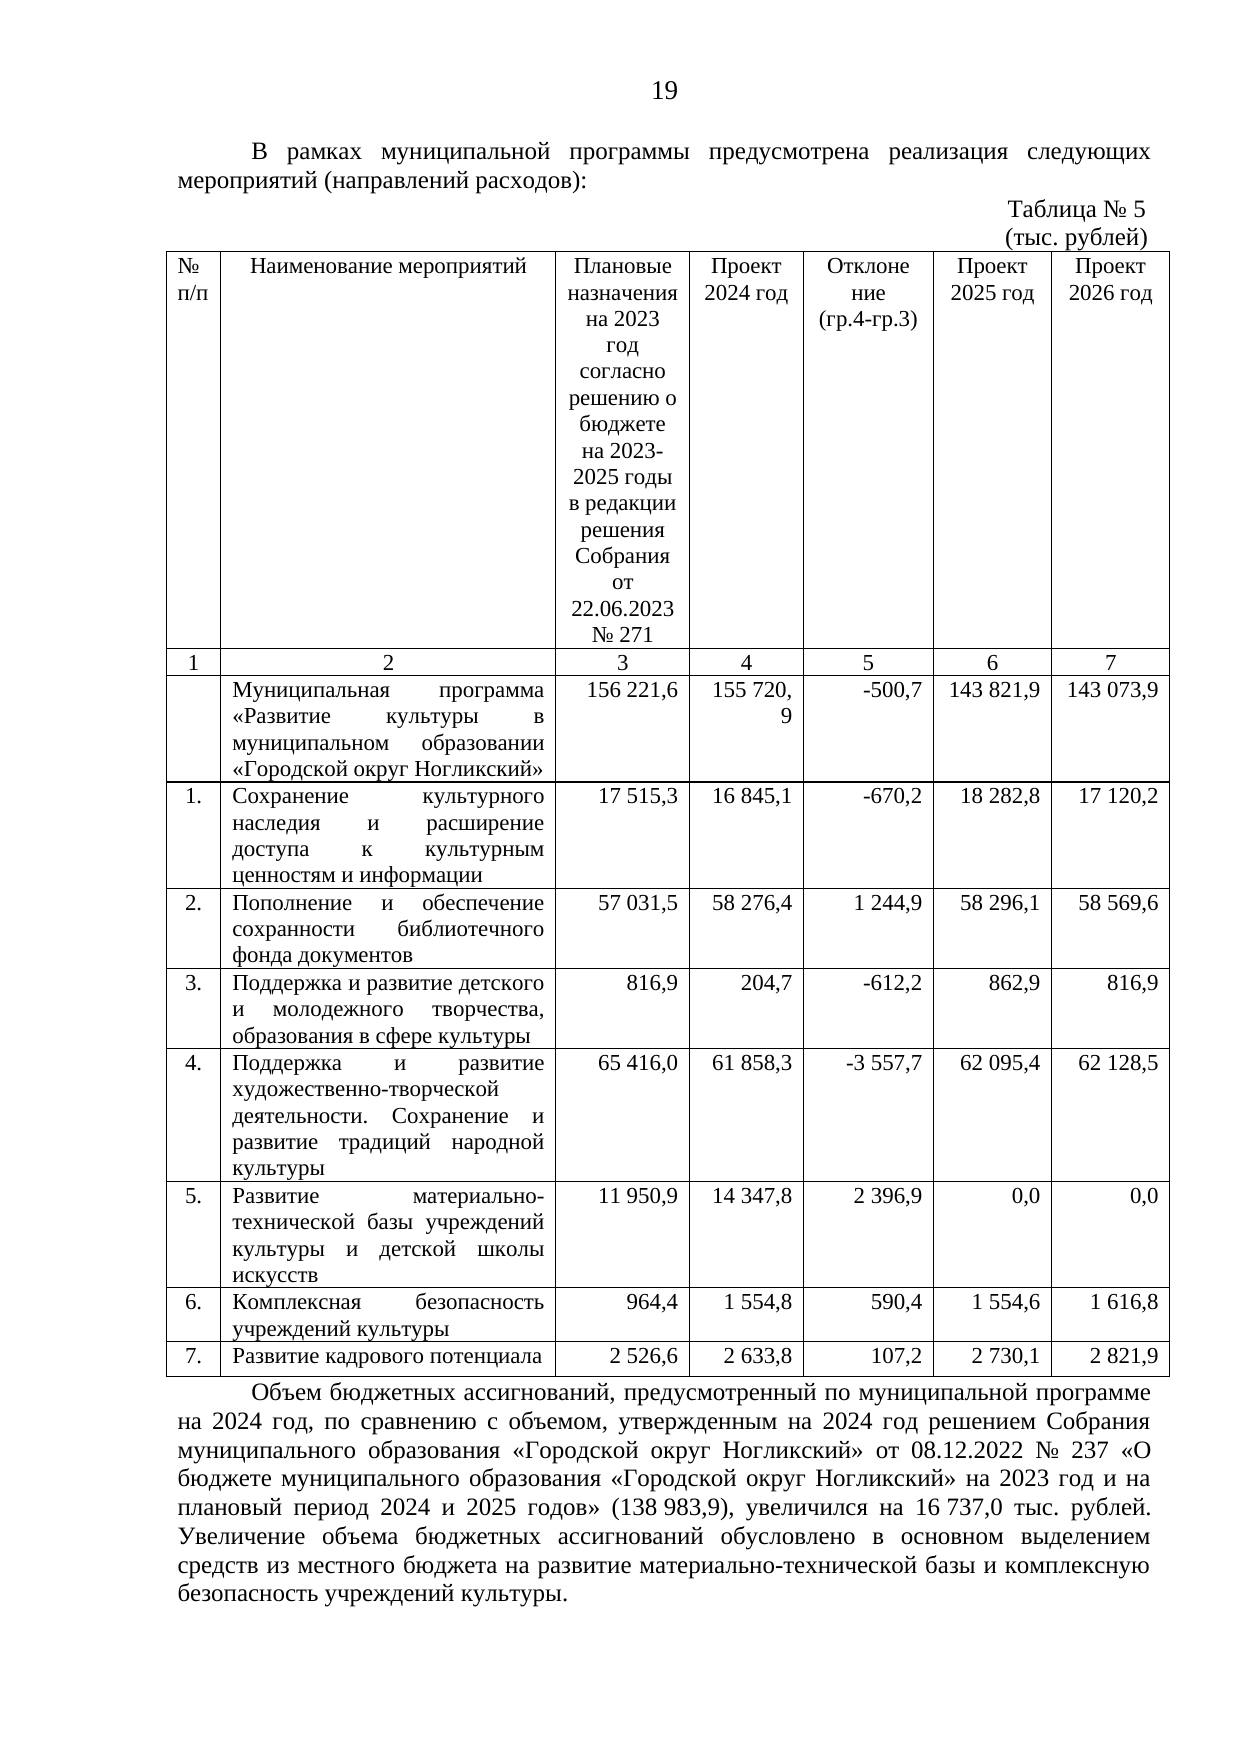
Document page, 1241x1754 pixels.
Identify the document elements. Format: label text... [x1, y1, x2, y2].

table_cell 58 296,1 [934, 889, 1051, 968]
table_cell 6. [167, 1288, 220, 1341]
table_header Наименование мероприятий [221, 252, 555, 647]
table_cell 65 416,0 [556, 1049, 689, 1181]
table_cell 17 120,2 [1052, 783, 1169, 888]
table_cell 58 569,6 [1052, 889, 1169, 968]
table_cell 1 244,9 [804, 889, 933, 968]
table_header Проект 2024 год [690, 252, 803, 647]
table_cell 590,4 [804, 1288, 933, 1341]
table_cell 5. [167, 1182, 220, 1287]
table_cell Развитие кадрового потенциала [221, 1342, 555, 1376]
table_cell Комплексная безопасность учреждений культуры [221, 1288, 555, 1341]
table_cell 862,9 [934, 969, 1051, 1048]
table_cell 1 554,8 [690, 1288, 803, 1341]
table_cell 11 950,9 [556, 1182, 689, 1287]
table_cell Развитие материально-технической базы учреждений культуры и детской школы искусств [221, 1182, 555, 1287]
table_cell 0,0 [934, 1182, 1051, 1287]
table_header Отклоне ние (гр.4-гр.3) [804, 252, 933, 647]
table_cell 6 [934, 649, 1051, 675]
table_cell Муниципальная программа «Развитие культуры в муниципальном образовании «Городской округ Ногликский» [221, 676, 555, 781]
table_cell 1 616,8 [1052, 1288, 1169, 1341]
text В рамках муниципальной программы предусмотрена реализация следующих мероприятий (направлений расходов): [177, 136, 1152, 194]
table_cell 964,4 [556, 1288, 689, 1341]
table_cell -670,2 [804, 783, 933, 888]
table_header Проект 2025 год [934, 252, 1051, 647]
table_cell 1. [167, 783, 220, 888]
table_cell -612,2 [804, 969, 933, 1048]
table_cell 18 282,8 [934, 783, 1051, 888]
table_cell 2 633,8 [690, 1342, 803, 1376]
table_cell 4 [690, 649, 803, 675]
text (тыс. рублей) [177, 222, 1152, 251]
table_cell 204,7 [690, 969, 803, 1048]
table_cell 5 [804, 649, 933, 675]
list Объем бюджетных ассигнований, предусмотренный по муниципальной программе на 2024 год, по сравнению с объемом, утвержденным на 2024 год решением Собрания муниципального образования «Городской округ Ногликский» от 08.12.2022 № 237 «О бюджете муниципального образования «Городской округ Ногликский» на 2023 год и на плановый период 2024 и 2025 годов» (138 983,9), увеличился на 16 737,0 тыс. рублей. Увеличение объема бюджетных ассигнований обусловлено в основном выделением средств из местного бюджета на развитие материально-технической базы и комплексную безопасность учреждений культуры. [177, 1377, 1152, 1607]
text Таблица № 5 [177, 194, 1152, 222]
table_cell 7. [167, 1342, 220, 1376]
table_cell 1 554,6 [934, 1288, 1051, 1341]
table_cell [167, 676, 220, 781]
table_cell 107,2 [804, 1342, 933, 1376]
table_cell 3 [556, 649, 689, 675]
table_cell 62 095,4 [934, 1049, 1051, 1181]
table_cell 0,0 [1052, 1182, 1169, 1287]
table_cell 156 221,6 [556, 676, 689, 781]
table_cell 816,9 [1052, 969, 1169, 1048]
table_cell 1 [167, 649, 220, 675]
table_cell 4. [167, 1049, 220, 1181]
table_cell 816,9 [556, 969, 689, 1048]
table_cell 143 821,9 [934, 676, 1051, 781]
table_cell Поддержка и развитие художественно-творческой деятельности. Сохранение и развитие традиций народной культуры [221, 1049, 555, 1181]
table_cell 2 [221, 649, 555, 675]
table_cell 2 730,1 [934, 1342, 1051, 1376]
table_header Проект 2026 год [1052, 252, 1169, 647]
table_cell 2 396,9 [804, 1182, 933, 1287]
table_cell 2 526,6 [556, 1342, 689, 1376]
table_cell Сохранение культурного наследия и расширение доступа к культурным ценностям и информации [221, 783, 555, 888]
table_cell 62 128,5 [1052, 1049, 1169, 1181]
table_header № п/п [167, 252, 220, 647]
table_header Плановые назначения на 2023 год согласно решению о бюджете на 2023-2025 годы в редакции решения Собрания от 22.06.2023 № 271 [556, 252, 689, 647]
table_cell 61 858,3 [690, 1049, 803, 1181]
table_cell 155 720,9 [690, 676, 803, 781]
table_cell 14 347,8 [690, 1182, 803, 1287]
table_cell 2. [167, 889, 220, 968]
table_cell 17 515,3 [556, 783, 689, 888]
table_cell Поддержка и развитие детского и молодежного творчества, образования в сфере культуры [221, 969, 555, 1048]
table_cell 58 276,4 [690, 889, 803, 968]
table_cell 3. [167, 969, 220, 1048]
table_cell Пополнение и обеспечение сохранности библиотечного фонда документов [221, 889, 555, 968]
table_cell 143 073,9 [1052, 676, 1169, 781]
table_cell 57 031,5 [556, 889, 689, 968]
table_cell 7 [1052, 649, 1169, 675]
table_cell -500,7 [804, 676, 933, 781]
table_cell 16 845,1 [690, 783, 803, 888]
table_cell 2 821,9 [1052, 1342, 1169, 1376]
table_cell -3 557,7 [804, 1049, 933, 1181]
